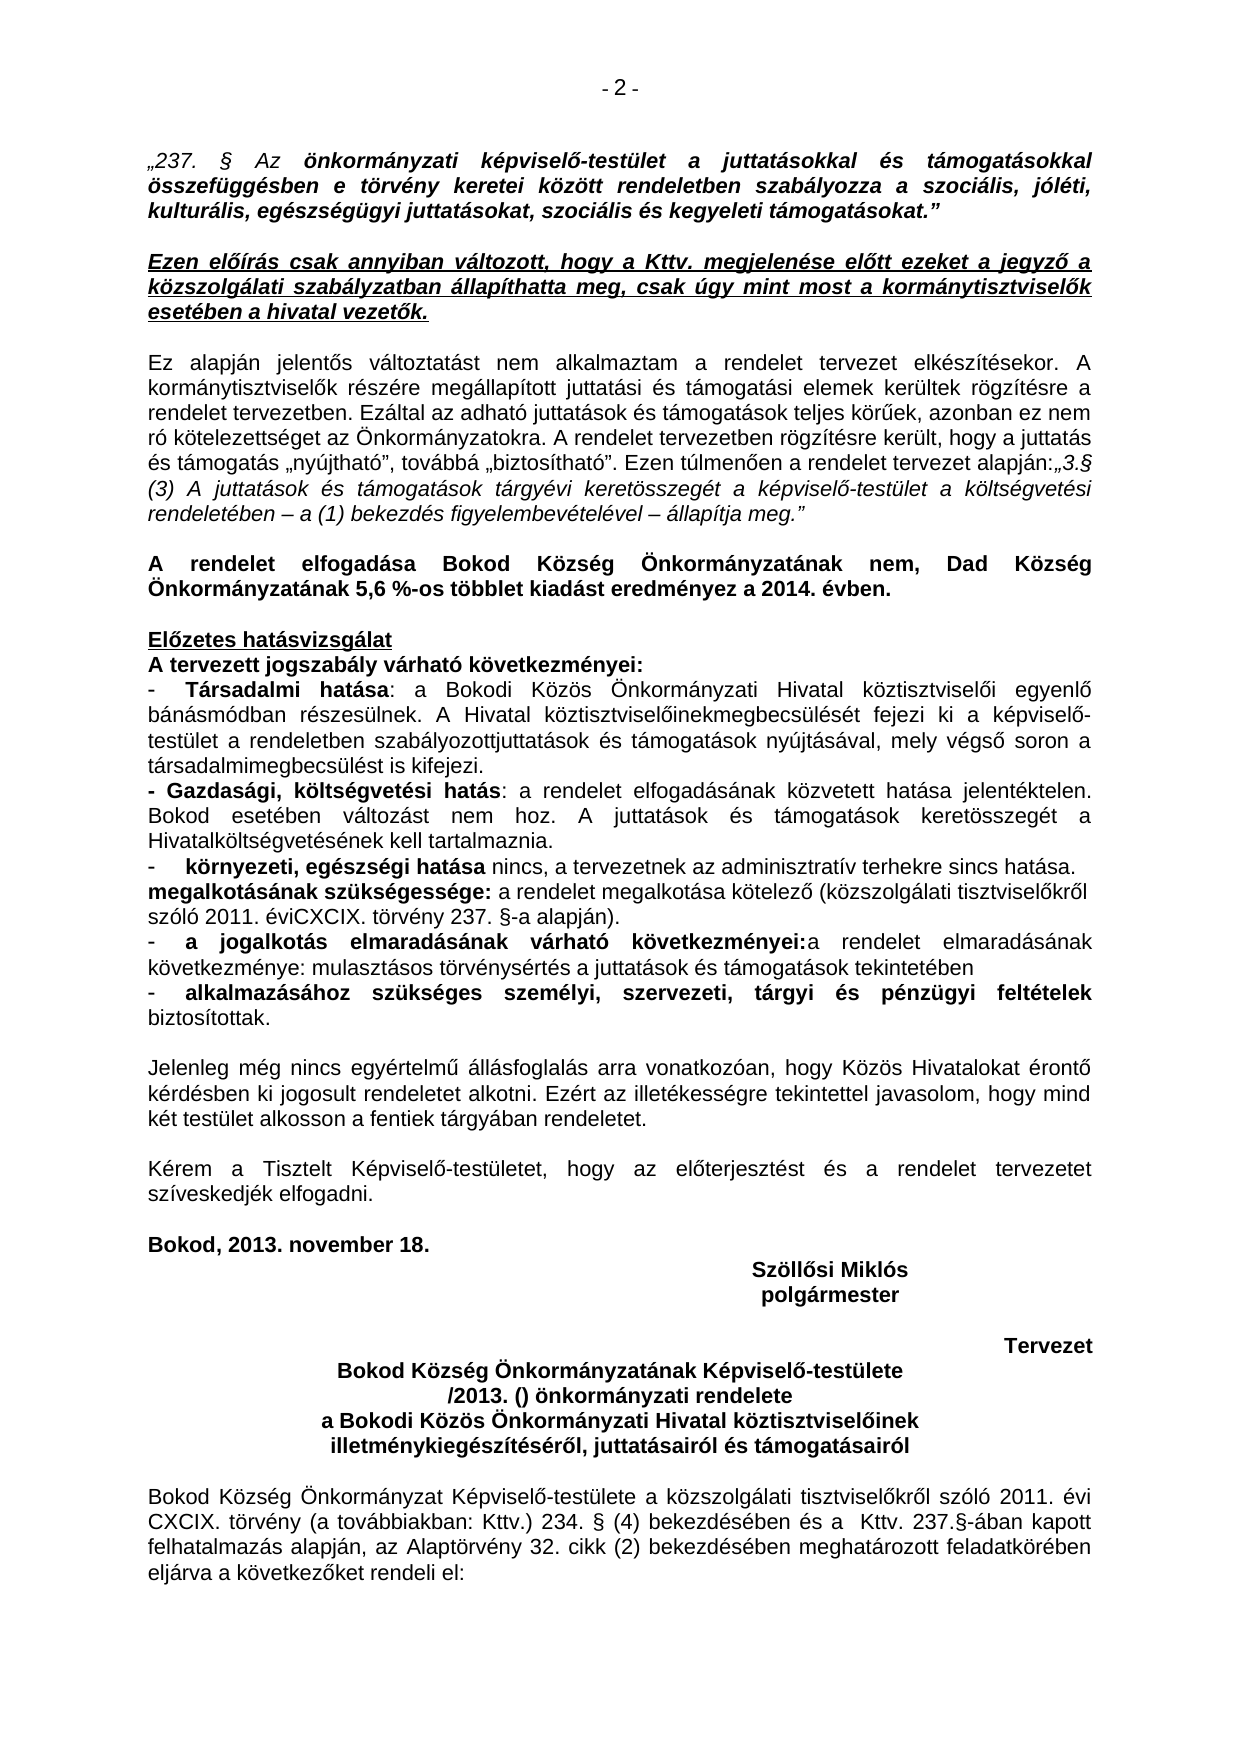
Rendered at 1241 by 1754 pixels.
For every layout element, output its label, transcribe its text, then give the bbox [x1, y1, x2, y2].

text polgármester [567, 1282, 1092, 1307]
text a Bokodi Közös Önkormányzati Hivatal köztisztviselőinek [148, 1408, 1092, 1433]
text Előzetes hatásvizsgálat [148, 627, 1092, 652]
text illetménykiegészítéséről, juttatásairól és támogatásairól [148, 1433, 1092, 1458]
text A tervezett jogszabály várható következményei: [148, 652, 1092, 677]
text Ezen előírás csak annyiban változott, hogy a Kttv. megjelenése előtt ezeket a jegyző a közszolgálati szabályzatban állapíthatta meg, csak úgy mint most a kormánytisztviselők esetében a hivatal vezetők. [148, 248, 1092, 270]
list Társadalmi hatása: a Bokodi Közös Önkormányzati Hivatal köztisztviselői egyenlő bánásmódban részesülnek. A Hivatal köztisztviselőinekmegbecsülését fejezi ki a képviselő-testület a rendeletben szabályozottjuttatások és támogatások nyújtásával, mely végső soron a társadalmimegbecsülést is kifejezi. [148, 677, 1092, 778]
text Ezen előírás csak annyiban változott, hogy a Kttv. megjelenése előtt ezeket a jegyző a közszolgálati szabályzatban állapíthatta meg, csak úgy mint most a kormánytisztviselők esetében a hivatal vezetők. [148, 272, 1092, 296]
list a jogalkotás elmaradásának várható következményei:a rendelet elmaradásának következménye: mulasztásos törvénysértés a juttatások és támogatások tekintetében [148, 929, 1092, 979]
text /2013. () önkormányzati rendelete [148, 1383, 1092, 1408]
text Bokod, 2013. november 18. [148, 1232, 1092, 1257]
text Ez alapján jelentős változtatást nem alkalmaztam a rendelet tervezet elkészítésekor. A kormánytisztviselők részére megállapított juttatási és támogatási elemek kerültek rögzítésre a rendelet tervezetben. Ezáltal az adható juttatások és támogatások teljes körűek, azonban ez nem ró kötelezettséget az Önkormányzatokra. A rendelet tervezetben rögzítésre került, hogy a juttatás és támogatás „nyújtható”, továbbá „biztosítható”. Ezen túlmenően a rendelet tervezet alapján:„3.§ (3) A juttatások és támogatások tárgyévi keretösszegét a képviselő-testület a költségvetési rendeletében – a (1) bekezdés figyelembevételével – állapítja meg.” [148, 349, 1092, 526]
text Bokod Község Önkormányzatának Képviselő-testülete [148, 1358, 1092, 1383]
text „237. § Az önkormányzati képviselő-testület a juttatásokkal és támogatásokkal összefüggésben e törvény keretei között rendeletben szabályozza a szociális, jóléti, kulturális, egészségügyi juttatásokat, szociális és kegyeleti támogatásokat.” [148, 148, 1092, 223]
text Kérem a Tisztelt Képviselő-testületet, hogy az előterjesztést és a rendelet tervezetet szíveskedjék elfogadni. [148, 1156, 1092, 1206]
text Ezen előírás csak annyiban változott, hogy a Kttv. megjelenése előtt ezeket a jegyző a közszolgálati szabályzatban állapíthatta meg, csak úgy mint most a kormánytisztviselők esetében a hivatal vezetők. [148, 297, 1092, 324]
text Szöllősi Miklós [567, 1257, 1092, 1282]
text Bokod Község Önkormányzat Képviselő-testülete a közszolgálati tisztviselőkről szóló 2011. évi CXCIX. törvény (a továbbiakban: Kttv.) 234. § (4) bekezdésében és a Kttv. 237.§-ában kapott felhatalmazás alapján, az Alaptörvény 32. cikk (2) bekezdésében meghatározott feladatkörében eljárva a következőket rendeli el: [148, 1484, 1092, 1584]
text megalkotásának szükségessége: a rendelet megalkotása kötelező (közszolgálati tisztviselőkről szóló 2011. éviCXCIX. törvény 237. §-a alapján). [148, 879, 1092, 929]
text A rendelet elfogadása Bokod Község Önkormányzatának nem, Dad Község Önkormányzatának 5,6 %-os többlet kiadást eredményez a 2014. évben. [148, 551, 1093, 601]
text Jelenleg még nincs egyértelmű állásfoglalás arra vonatkozóan, hogy Közös Hivatalokat érontő kérdésben ki jogosult rendeletet alkotni. Ezért az illetékességre tekintettel javasolom, hogy mind két testület alkosson a fentiek tárgyában rendeletet. [148, 1055, 1092, 1131]
text Tervezet [148, 1332, 1092, 1358]
text - Gazdasági, költségvetési hatás: a rendelet elfogadásának közvetett hatása jelentéktelen. Bokod esetében változást nem hoz. A juttatások és támogatások keretösszegét a Hivatalköltségvetésének kell tartalmaznia. [148, 778, 1092, 853]
list alkalmazásához szükséges személyi, szervezeti, tárgyi és pénzügyi feltételek biztosítottak. [148, 979, 1092, 1030]
list környezeti, egészségi hatása nincs, a tervezetnek az adminisztratív terhekre sincs hatása. [148, 853, 1092, 879]
